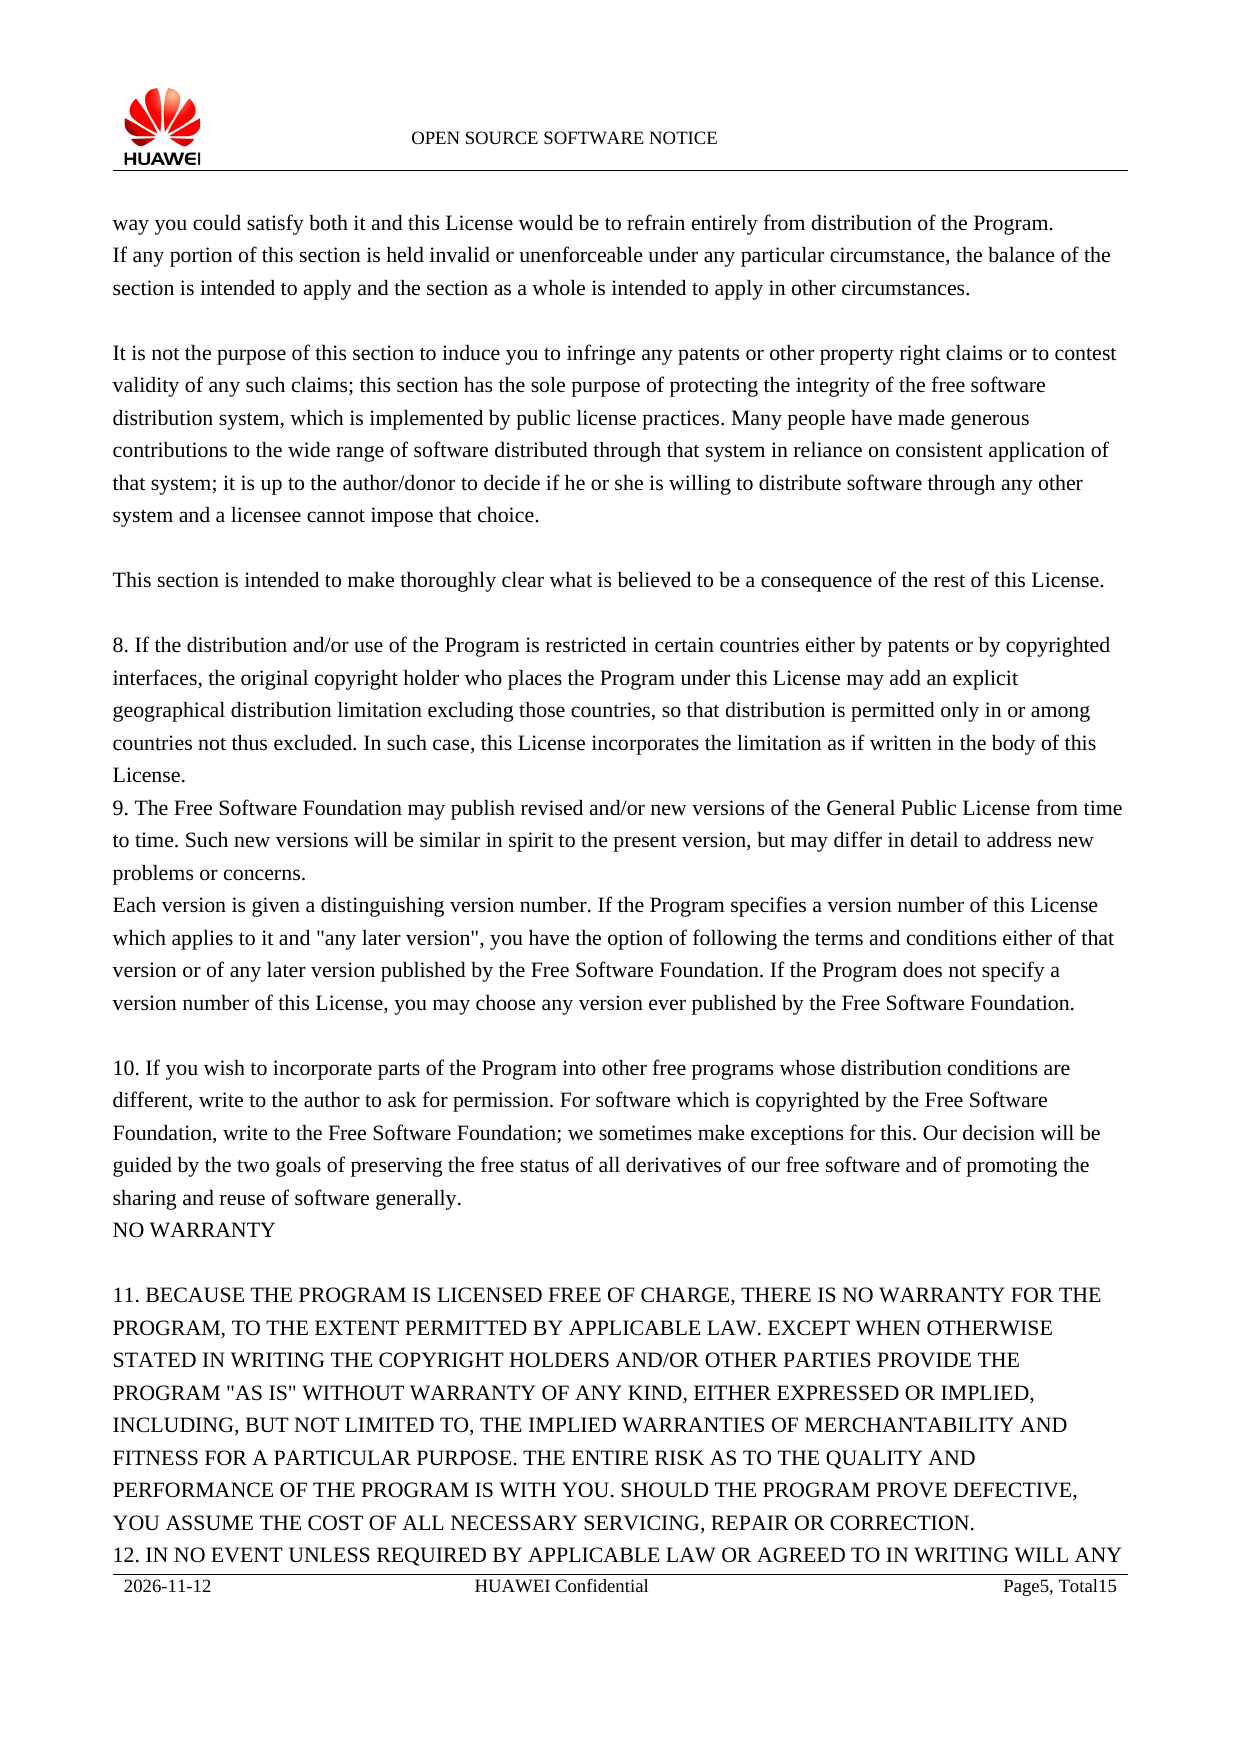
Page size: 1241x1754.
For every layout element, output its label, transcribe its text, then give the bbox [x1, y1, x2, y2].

picture [124, 88, 201, 165]
